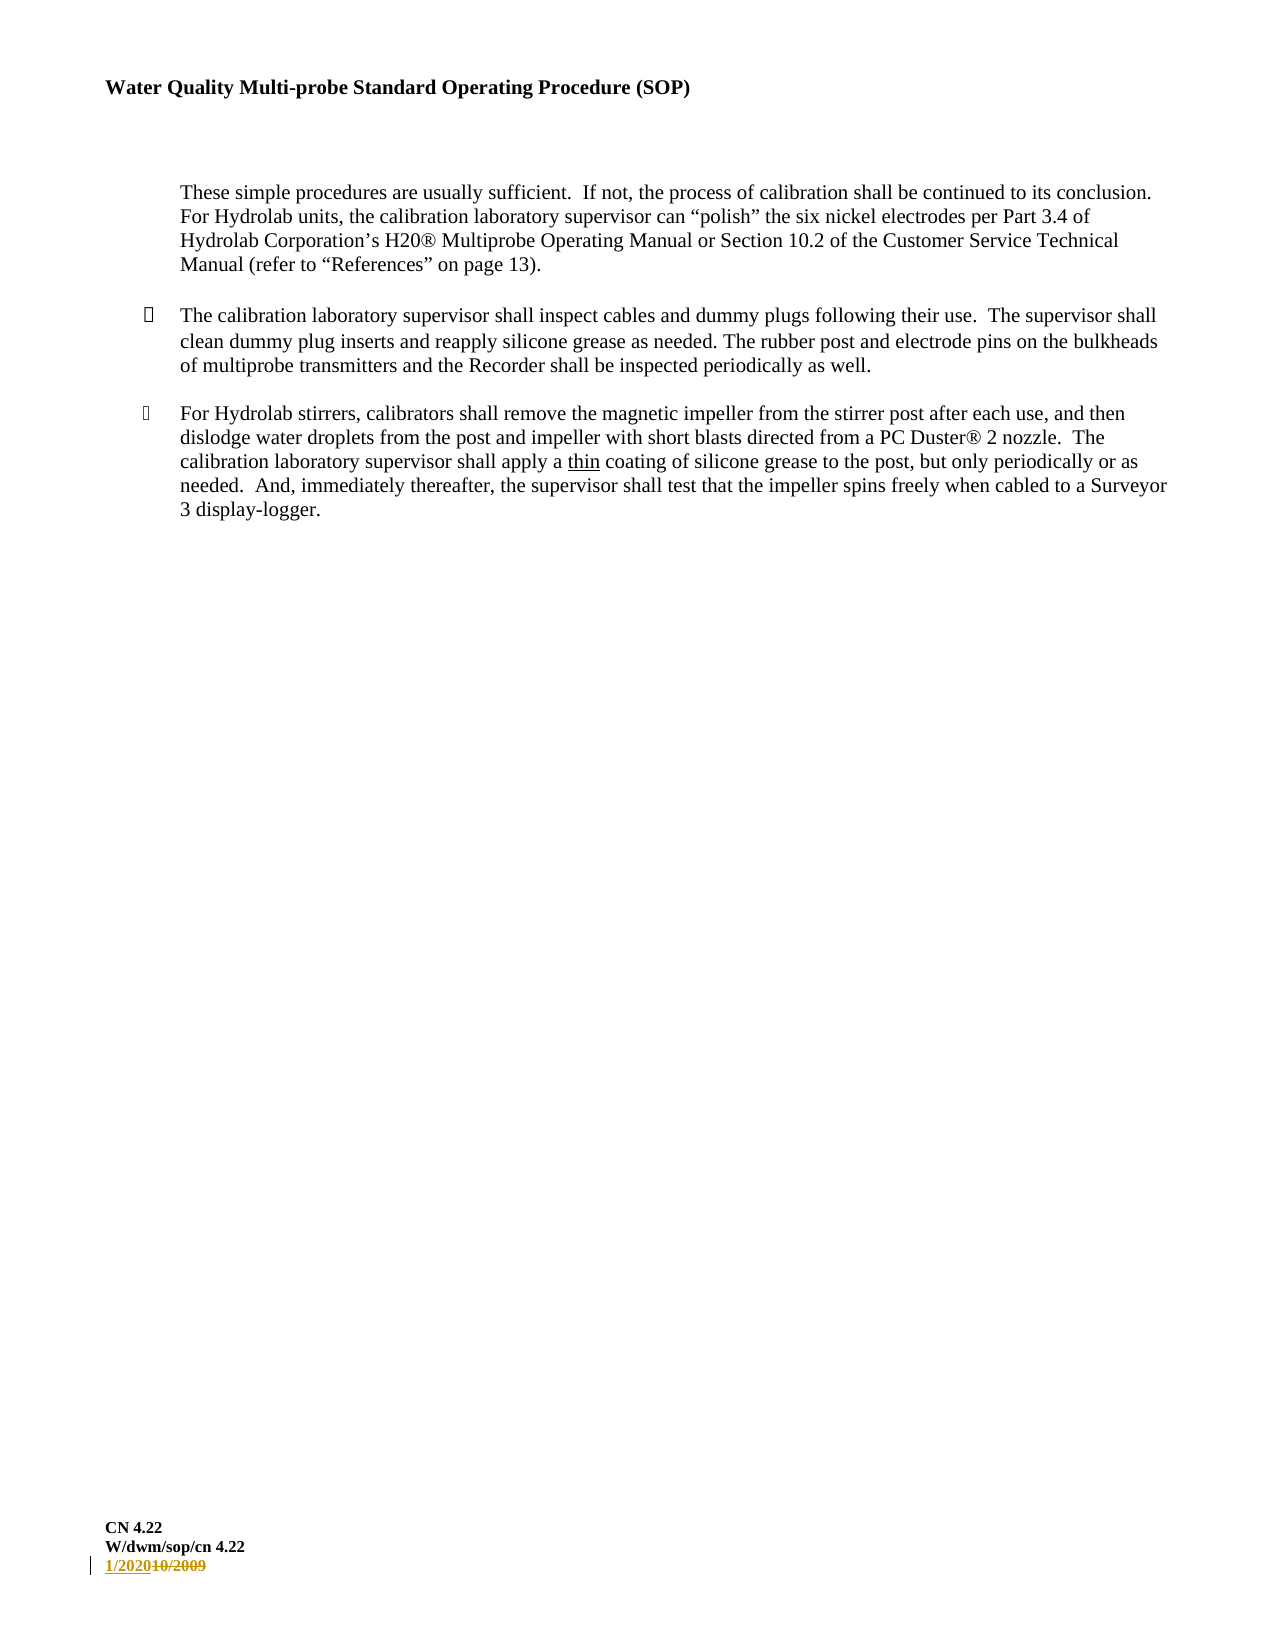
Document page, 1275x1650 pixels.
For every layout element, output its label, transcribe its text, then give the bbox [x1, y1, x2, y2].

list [142, 180, 1170, 276]
text For Hydrolab stirrers, calibrators shall remove the magnetic impeller from the stirrer post after each use, and then dislodge water droplets from the post and impeller with short blasts directed from a PC Duster® 2 nozzle. The calibration laboratory supervisor shall apply a thin coating of silicone grease to the post, but only periodically or as needed. And, immediately thereafter, the supervisor shall test that the impeller spins freely when cabled to a Surveyor 3 display-logger. [105, 401, 1170, 521]
list The calibration laboratory supervisor shall inspect cables and dummy plugs following their use. The supervisor shall clean dummy plug inserts and reapply silicone grease as needed. The rubber post and electrode pins on the bulkheads of multiprobe transmitters and the Recorder shall be inspected periodically as well. [142, 300, 1170, 377]
